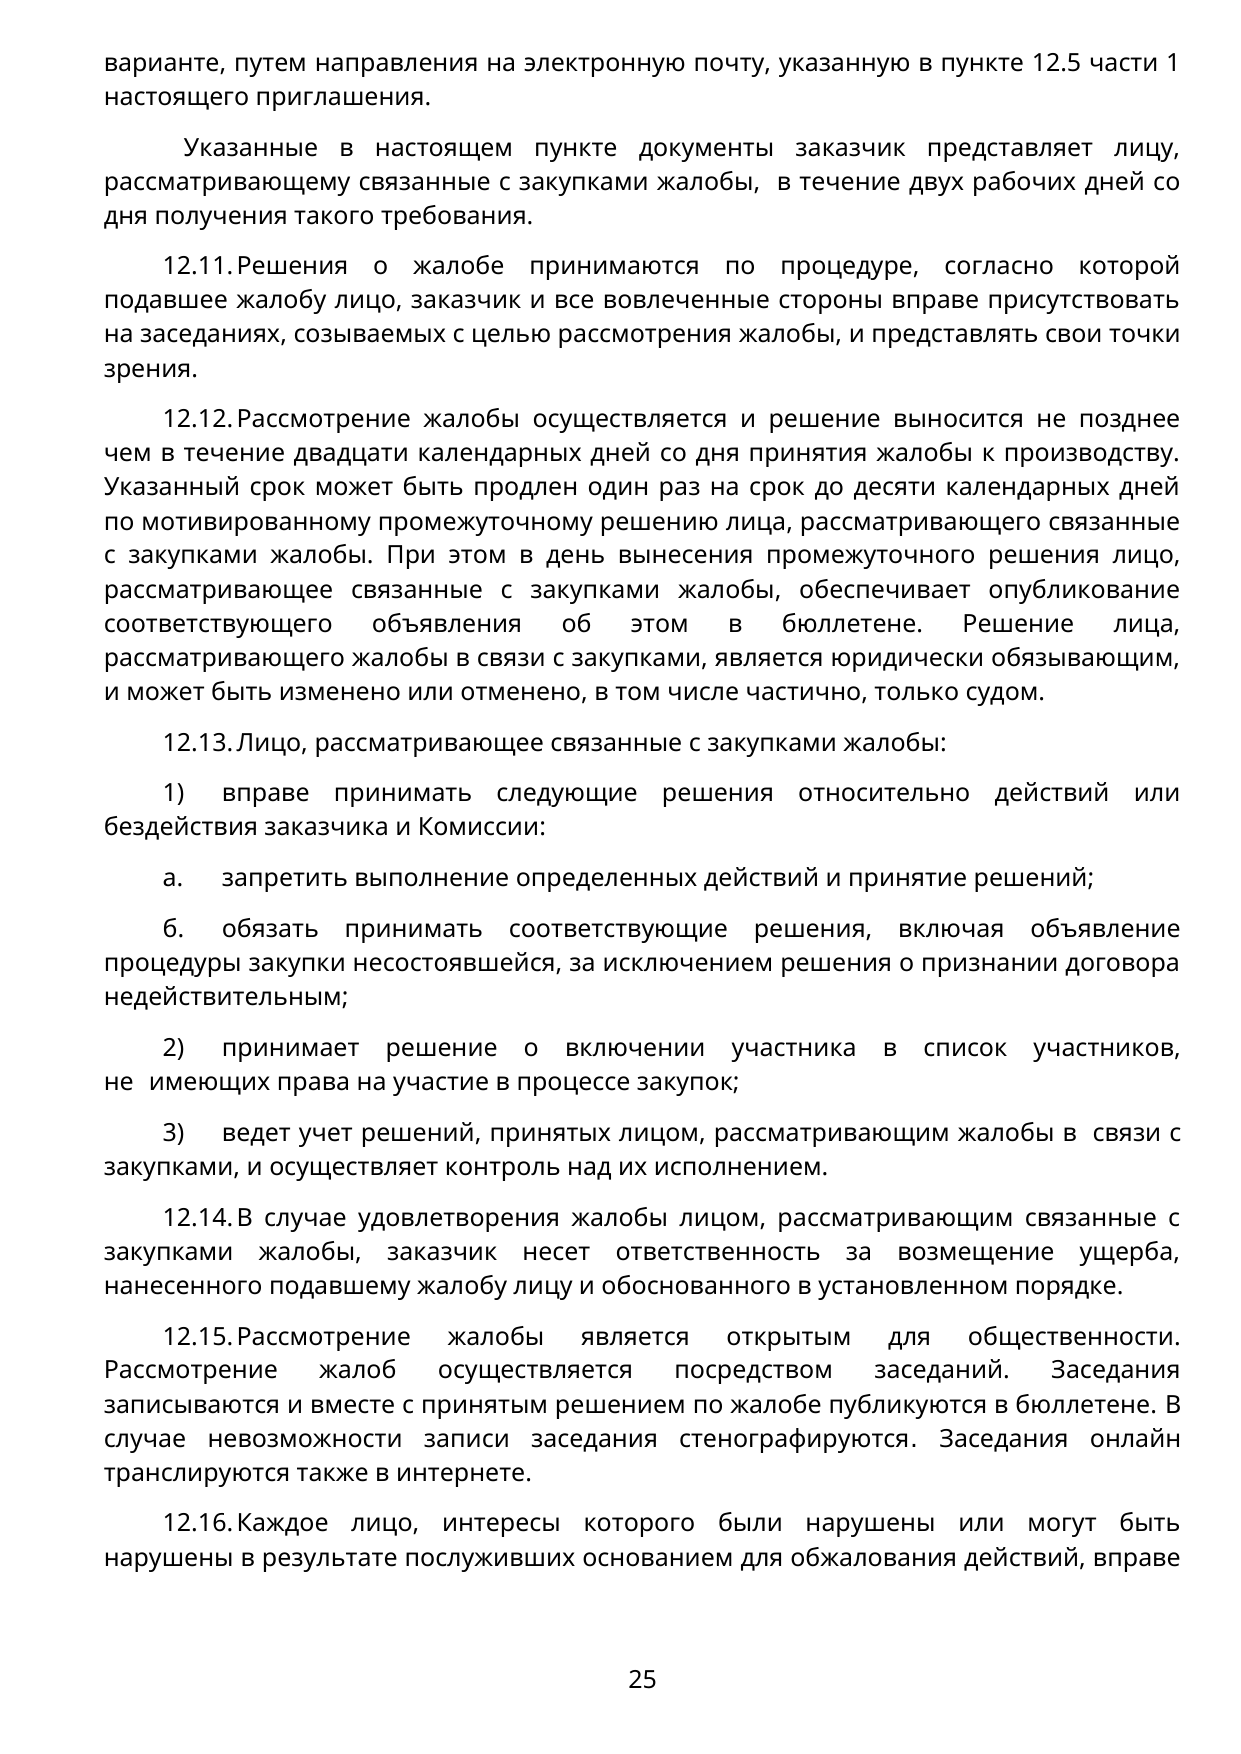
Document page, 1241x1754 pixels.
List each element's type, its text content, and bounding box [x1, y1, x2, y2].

text а. запретить выполнение определенных действий и принятие решений; [103, 860, 1181, 894]
text 12.14. В случае удовлетворения жалобы лицом, рассматривающим связанные с закупками жалобы, заказчик несет ответственность за возмещение ущерба, нанесенного подавшему жалобу лицу и обоснованного в установленном порядке. [103, 1199, 1181, 1301]
text 12.15. Рассмотрение жалобы является открытым для общественности. Рассмотрение жалоб осуществляется посредством заседаний. Заседания записываются и вместе с принятым решением по жалобе публикуются в бюллетене. В случае невозможности записи заседания стенографируются. Заседания онлайн транслируются также в интернете. [103, 1318, 1181, 1488]
text 12.12. Рассмотрение жалобы осуществляется и решение выносится не позднее чем в течение двадцати календарных дней со дня принятия жалобы к производству. Указанный срок может быть продлен один раз на срок до десяти календарных дней по мотивированному промежуточному решению лица, рассматривающего связанные с закупками жалобы. При этом в день вынесения промежуточного решения лицо, рассматривающее связанные с закупками жалобы, обеспечивает опубликование соответствующего объявления об этом в бюллетене. Решение лица, рассматривающего жалобы в связи с закупками, является юридически обязывающим, и может быть изменено или отменено, в том числе частично, только судом. [103, 401, 1181, 707]
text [103, 1505, 1181, 1573]
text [103, 44, 1181, 112]
text 12.11. Решения о жалобе принимаются по процедуре, согласно которой подавшее жалобу лицо, заказчик и все вовлеченные стороны вправе присутствовать на заседаниях, созываемых с целью рассмотрения жалобы, и представлять свои точки зрения. [103, 248, 1181, 384]
text Указанные в настоящем пункте документы заказчик представляет лицу, рассматривающему связанные с закупками жалобы, в течение двух рабочих дней со дня получения такого требования. [103, 129, 1181, 231]
text 12.13. Лицо, рассматривающее связанные с закупками жалобы: [103, 724, 1181, 758]
text 2) принимает решение о включении участника в список участников, не имеющих права на участие в процессе закупок; [103, 1029, 1181, 1098]
text 3) ведет учет решений, принятых лицом, рассматривающим жалобы в связи с закупками, и осуществляет контроль над их исполнением. [103, 1114, 1181, 1183]
text 1) вправе принимать следующие решения относительно действий или бездействия заказчика и Комиссии: [103, 775, 1181, 843]
text б. обязать принимать соответствующие решения, включая объявление процедуры закупки несостоявшейся, за исключением решения о признании договора недействительным; [103, 910, 1181, 1013]
